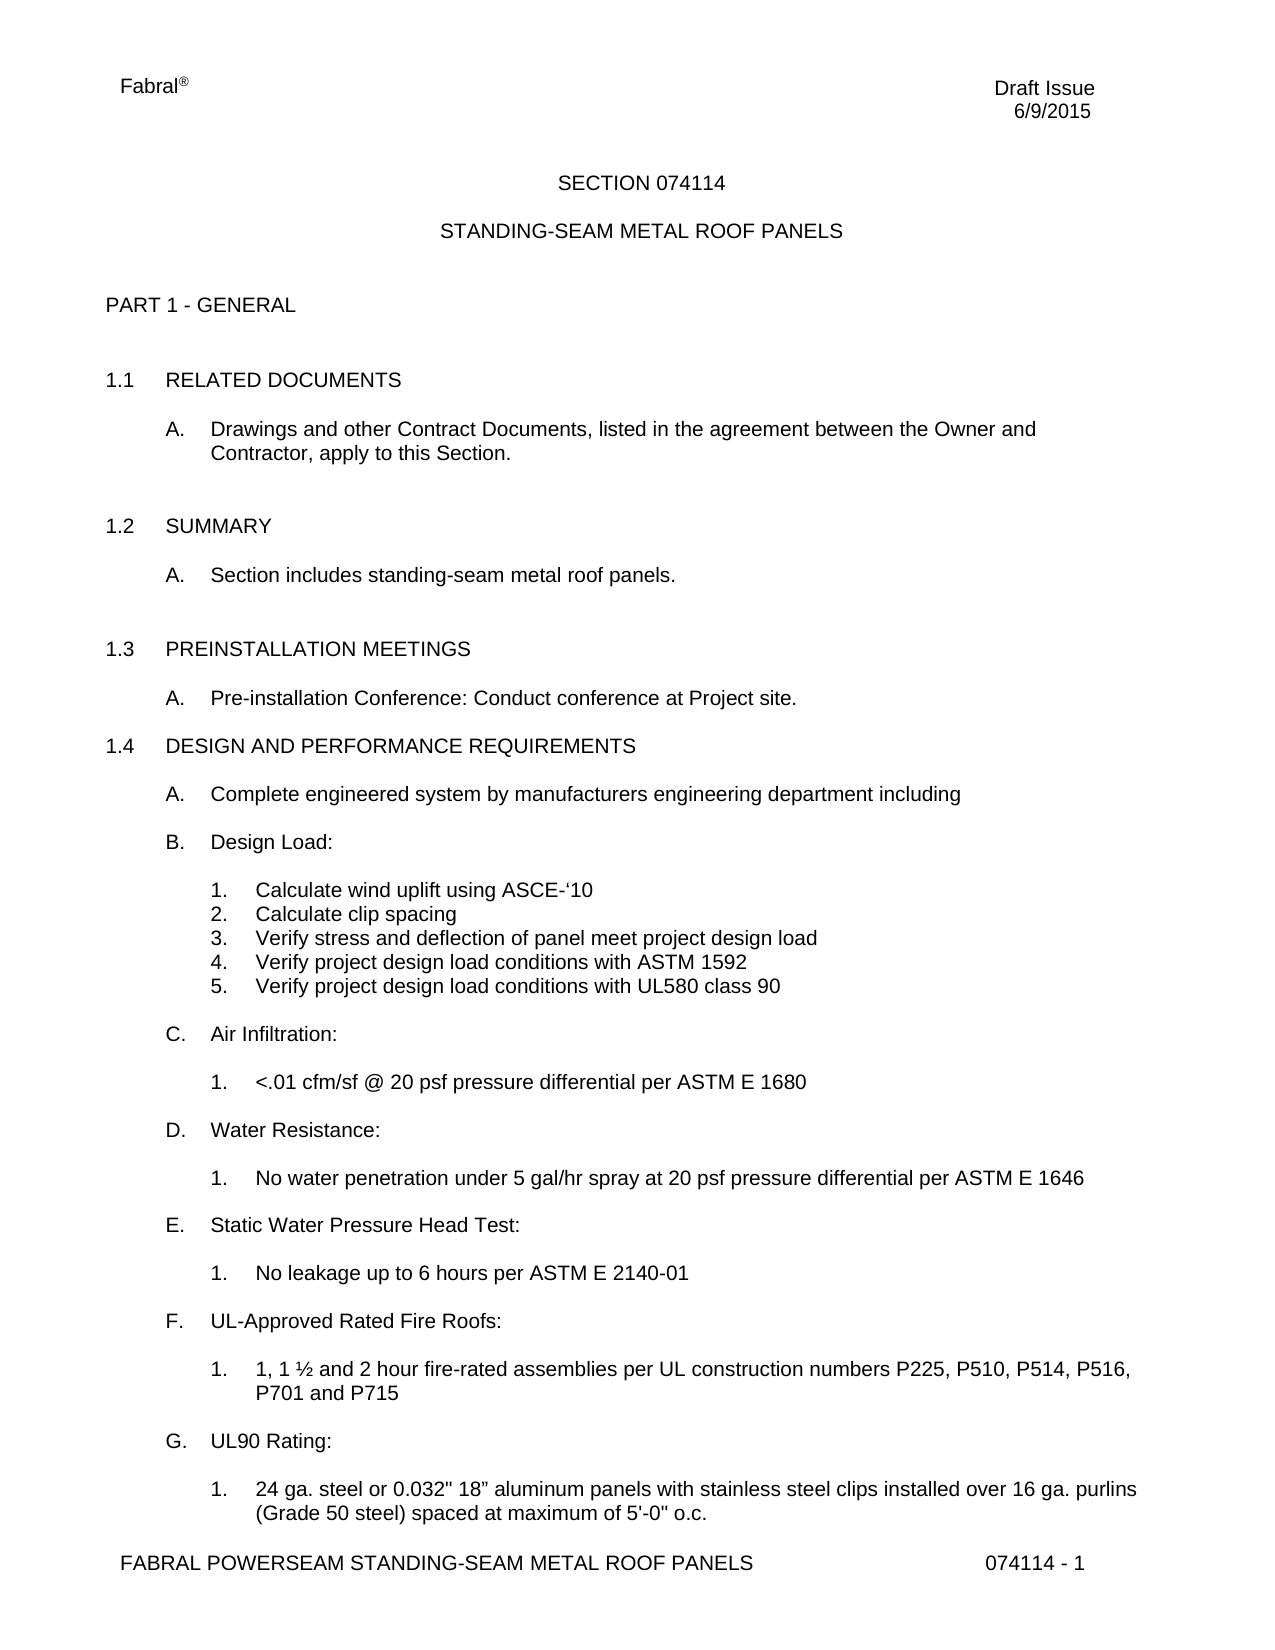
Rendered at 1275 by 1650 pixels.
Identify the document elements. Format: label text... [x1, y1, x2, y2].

list Pre-installation Conference: Conduct conference at Project site. [165, 686, 1183, 710]
list UL90 Rating: [165, 1429, 1183, 1453]
list Verify project design load conditions with ASTM 1592 [210, 950, 1183, 974]
list Complete engineered system by manufacturers engineering department including [165, 782, 1183, 806]
list Water Resistance: [165, 1117, 1183, 1141]
list 24 ga. steel or 0.032" 18” aluminum panels with stainless steel clips installed over 16 ga. purlins (Grade 50 steel) spaced at maximum of 5'-0" o.c. [210, 1477, 1183, 1525]
list Section includes standing-seam metal roof panels. [165, 563, 1183, 587]
list Drawings and other Contract Documents, listed in the agreement between the Owner and Contractor, apply to this Section. [165, 416, 1074, 464]
list Design Load: [165, 830, 1183, 854]
text PART 1 - GENERAL [105, 293, 1183, 317]
list UL-Approved Rated Fire Roofs: [165, 1309, 1183, 1333]
list Verify project design load conditions with UL580 class 90 [210, 974, 1183, 998]
list Verify stress and deflection of panel meet project design load [210, 926, 1183, 950]
list PREINSTALLATION MEETINGS [105, 637, 1183, 661]
list No water penetration under 5 gal/hr spray at 20 psf pressure differential per ASTM E 1646 [210, 1165, 1183, 1189]
list Static Water Pressure Head Test: [165, 1213, 1183, 1237]
list Calculate wind uplift using ASCE-‘10 [210, 878, 1183, 902]
list DESIGN AND PERFORMANCE REQUIREMENTS [105, 734, 1183, 758]
list <.01 cfm/sf @ 20 psf pressure differential per ASTM E 1680 [210, 1069, 1183, 1093]
list Air Infiltration: [165, 1022, 1183, 1046]
list No leakage up to 6 hours per ASTM E 2140-01 [210, 1261, 1183, 1285]
list RELATED DOCUMENTS [105, 367, 1183, 391]
list SUMMARY [105, 514, 1183, 538]
list Calculate clip spacing [210, 902, 1183, 926]
text STANDING-SEAM METAL ROOF PANELS [421, 219, 862, 243]
text SECTION 074114 [421, 170, 862, 194]
list 1, 1 ½ and 2 hour fire-rated assemblies per UL construction numbers P225, P510, P514, P516, P701 and P715 [210, 1357, 1183, 1405]
